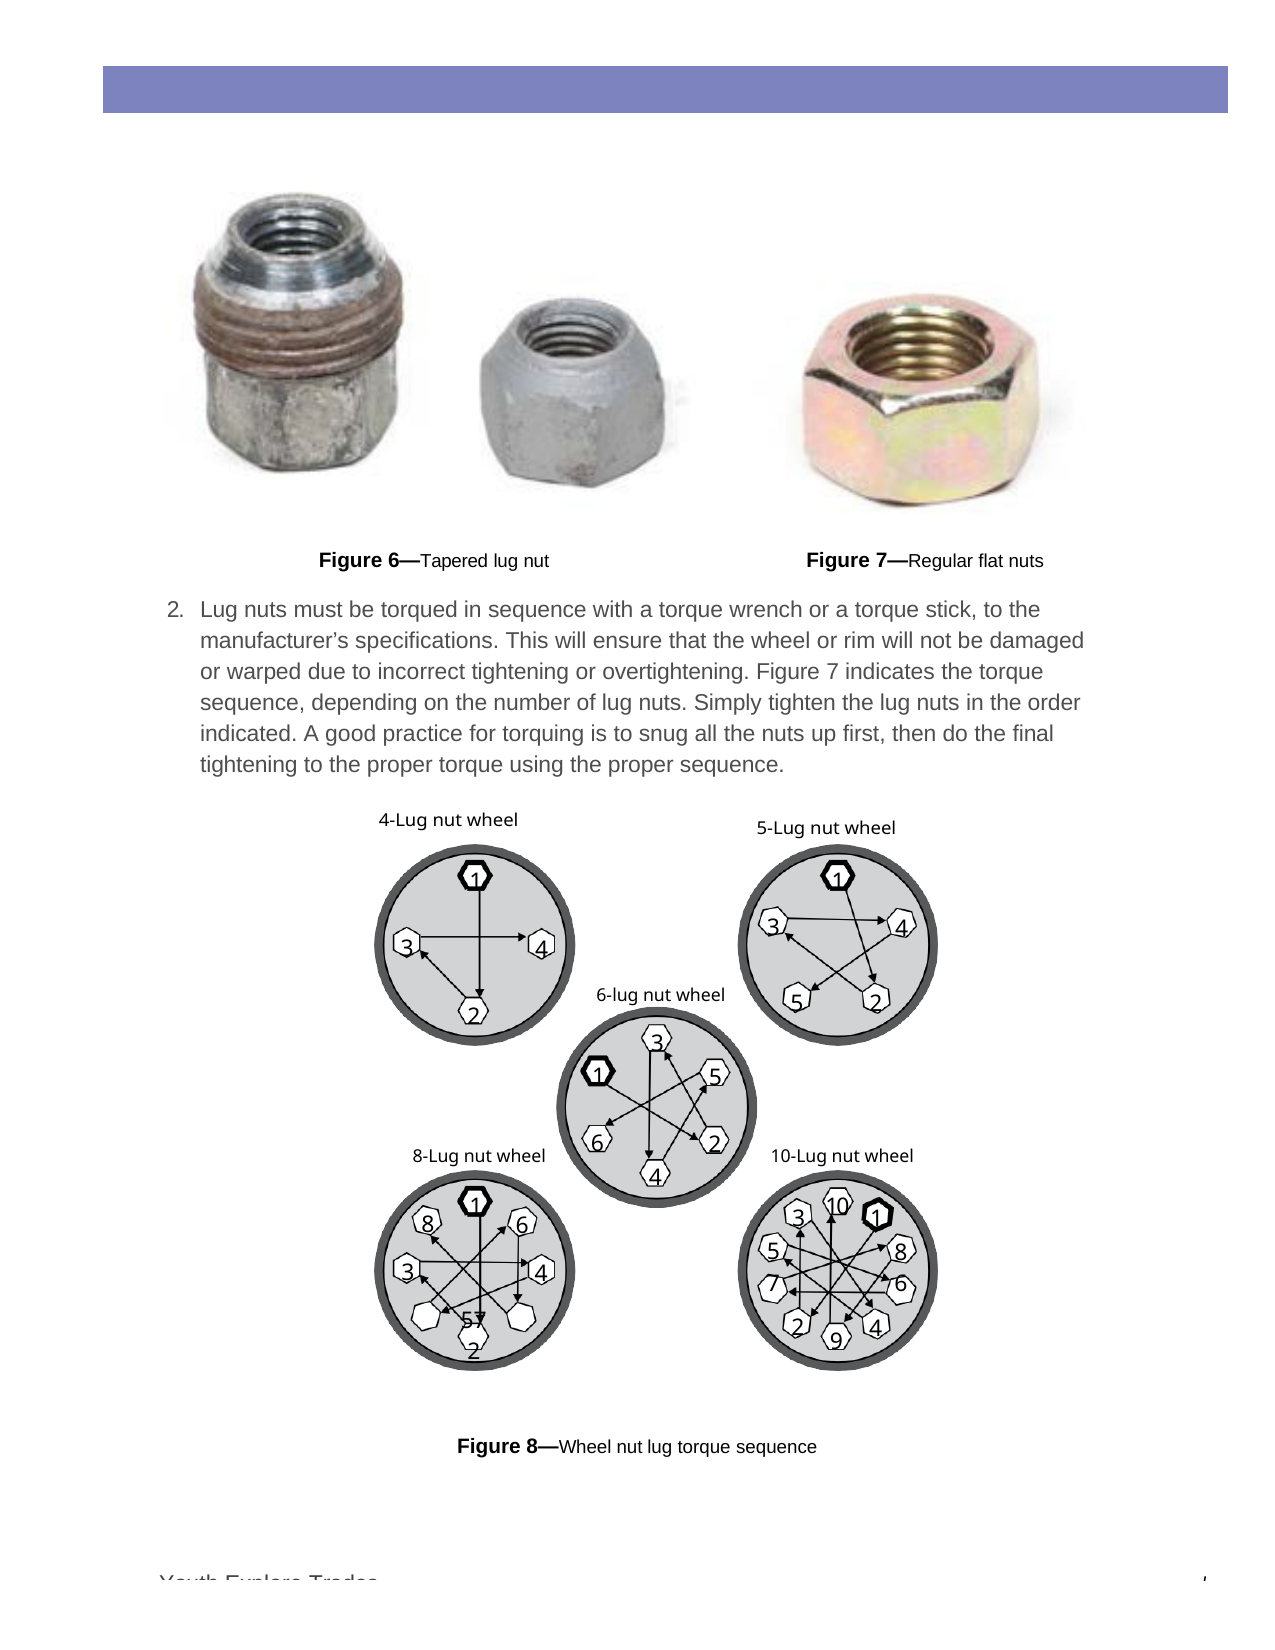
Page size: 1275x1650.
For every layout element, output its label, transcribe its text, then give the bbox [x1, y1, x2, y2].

text 5-Lug nut wheel [756, 815, 1239, 839]
text Figure 8—Wheel nut lug torque sequence [457, 1434, 1239, 1458]
picture [753, 282, 1097, 524]
text Figure 6—Tapered lug nut Figure 7—Regular flat nuts [318, 548, 1239, 572]
list Lug nuts must be torqued in sequence with a torque wrench or a torque stick, to the manufacturer’s specifications. This will ensure that the wheel or rim will not be damaged or warped due to incorrect tightening or overtightening. Figure 7 indicates the torque sequence, depending on the number of lug nuts. Simply tighten the lug nuts in the order indicated. A good practice for torquing is to snug all the nuts up first, then do the final tightening to the proper torque using the proper sequence. [167, 596, 1089, 777]
picture [374, 844, 938, 1371]
text 4-Lug nut wheel [92, 807, 518, 831]
picture [163, 176, 705, 524]
